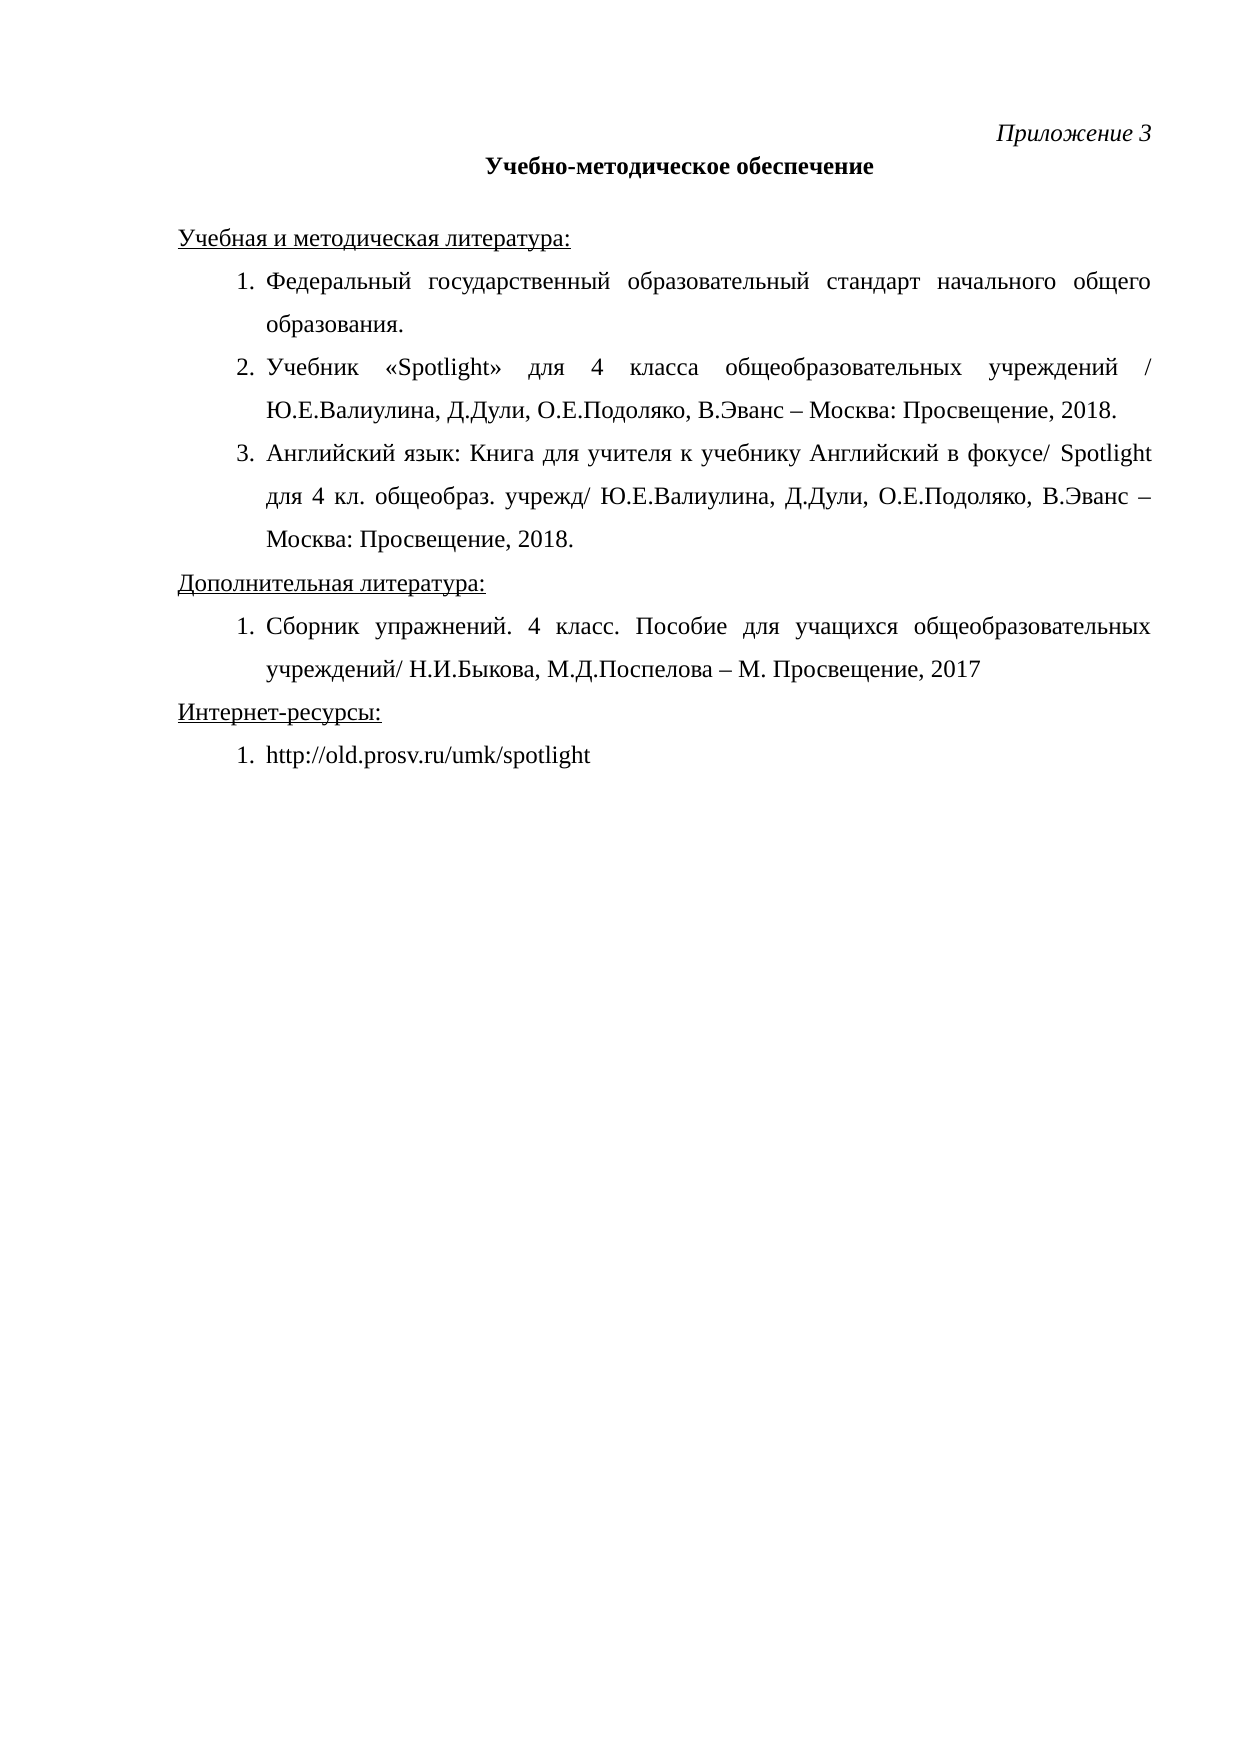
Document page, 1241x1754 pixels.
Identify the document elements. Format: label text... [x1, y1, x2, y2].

list Английский язык: Книга для учителя к учебнику Английский в фокусе/ Spotlight для 4 кл. общеобраз. учрежд/ Ю.Е.Валиулина, Д.Дули, О.Е.Подоляко, В.Эванс – Москва: Просвещение, 2018. [236, 438, 1152, 553]
list Сборник упражнений. 4 класс. Пособие для учащихся общеобразовательных учреждений/ Н.И.Быкова, М.Д.Поспелова – М. Просвещение, 2017 [236, 611, 1152, 683]
list http://old.prosv.ru/umk/spotlight [236, 740, 1152, 769]
text Интернет-ресурсы: [177, 697, 1152, 726]
list Федеральный государственный образовательный стандарт начального общего образования. [236, 266, 1152, 338]
text Приложение 3 [177, 118, 1152, 147]
text Учебно-методическое обеспечение [177, 151, 1152, 180]
list Учебник «Spotlight» для 4 класса общеобразовательных учреждений / Ю.Е.Валиулина, Д.Дули, О.Е.Подоляко, В.Эванс – Москва: Просвещение, 2018. [236, 352, 1152, 424]
text Дополнительная литература: [177, 568, 1152, 596]
text Учебная и методическая литература: [177, 223, 1152, 251]
